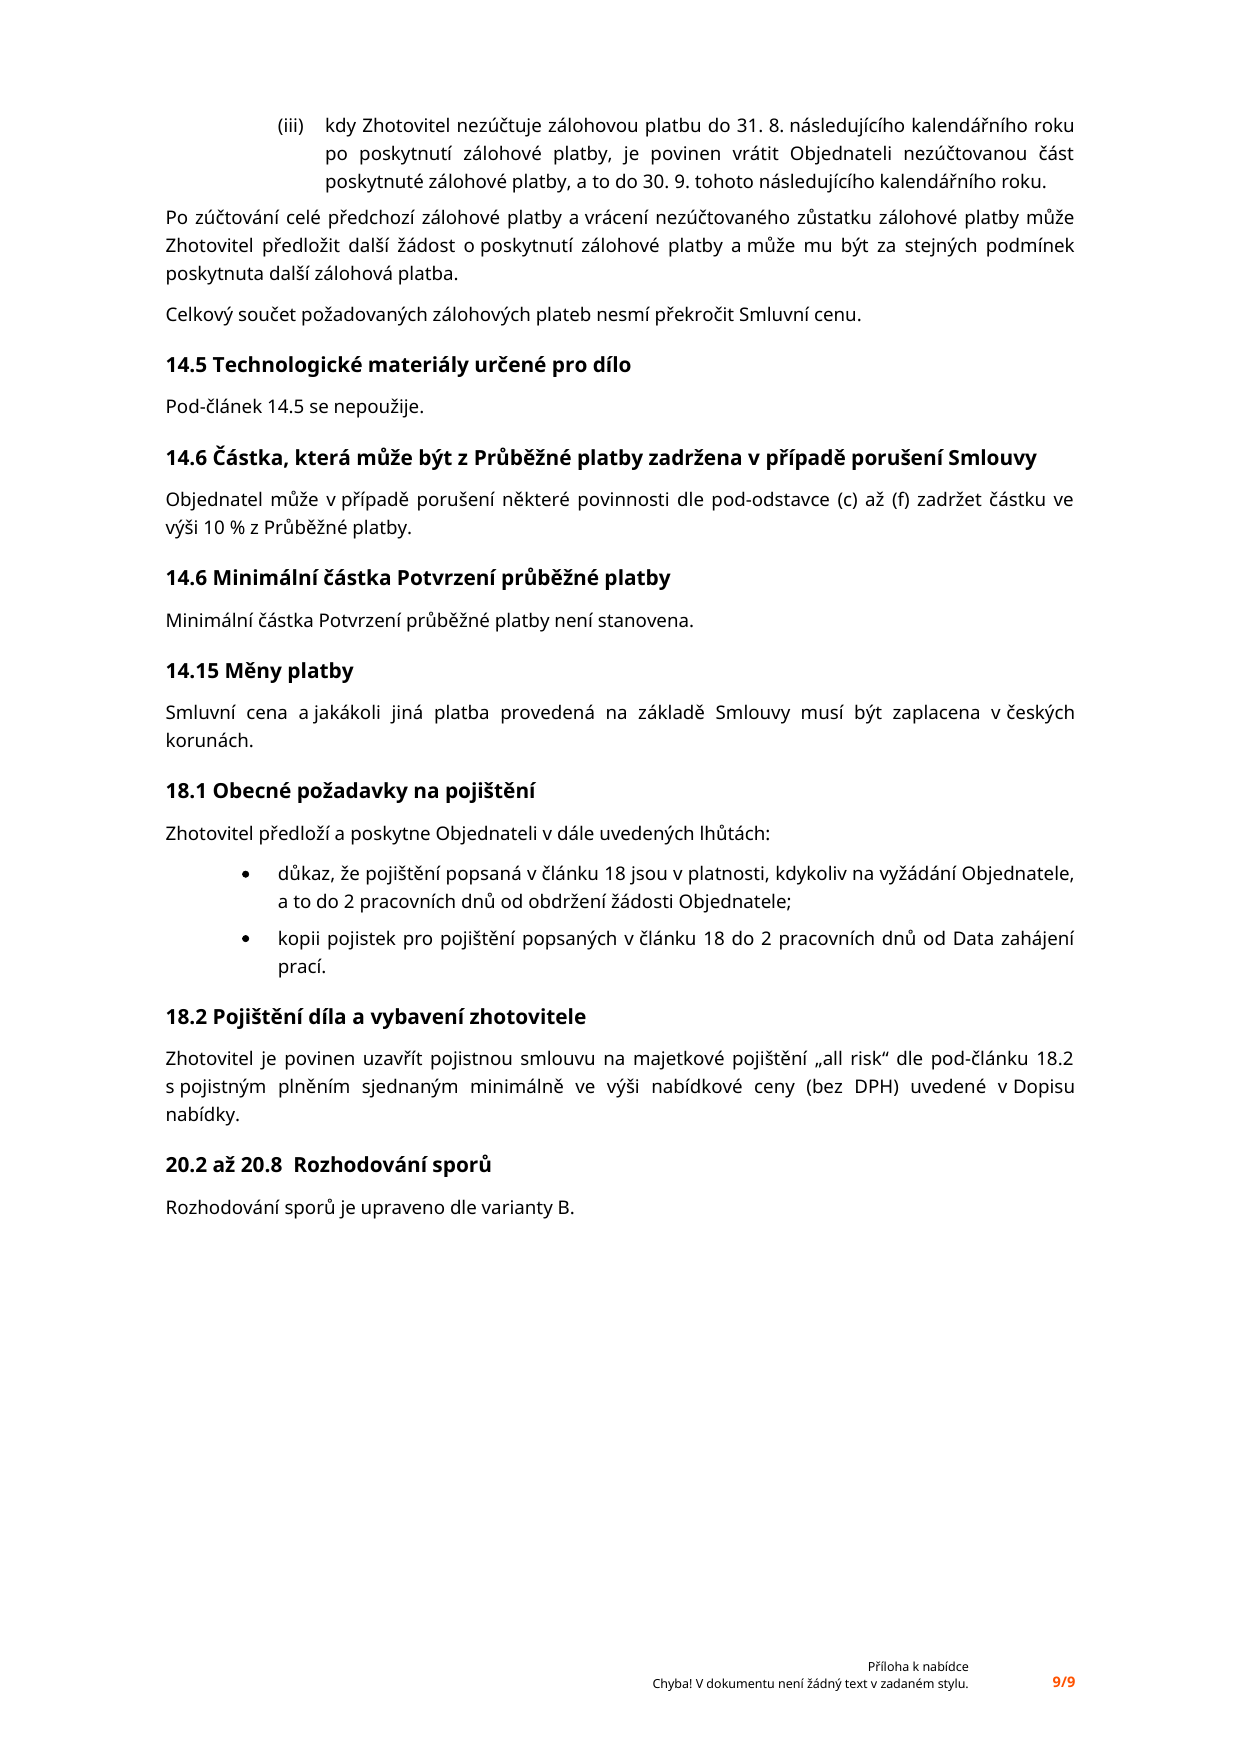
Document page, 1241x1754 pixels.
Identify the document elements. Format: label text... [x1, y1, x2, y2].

text 14.6 Minimální částka Potvrzení průběžné platby [165, 563, 1075, 592]
text kopii pojistek pro pojištění popsaných v článku 18 do 2 pracovních dnů od Data zahájení prací. [242, 925, 1075, 979]
text Zhotovitel předloží a poskytne Objednateli v dále uvedených lhůtách: [165, 820, 1075, 846]
text 14.5 Technologické materiály určené pro dílo [165, 350, 1075, 378]
text 20.2 až 20.8 Rozhodování sporů [165, 1151, 1075, 1179]
text Celkový součet požadovaných zálohových plateb nesmí překročit Smluvní cenu. [165, 301, 1075, 327]
text kdy Zhotovitel nezúčtuje zálohovou platbu do 31. 8. následujícího kalendářního roku po poskytnutí zálohové platby, je povinen vrátit Objednateli nezúčtovanou část poskytnuté zálohové platby, a to do 30. 9. tohoto následujícího kalendářního roku. [278, 112, 1075, 194]
text Po zúčtování celé předchozí zálohové platby a vrácení nezúčtovaného zůstatku zálohové platby může Zhotovitel předložit další žádost o poskytnutí zálohové platby a může mu být za stejných podmínek poskytnuta další zálohová platba. [165, 204, 1075, 286]
text Zhotovitel je povinen uzavřít pojistnou smlouvu na majetkové pojištění „all risk“ dle pod-článku 18.2 s pojistným plněním sjednaným minimálně ve výši nabídkové ceny (bez DPH) uvedené v Dopisu nabídky. [165, 1046, 1075, 1127]
text 14.6 Částka, která může být z Průběžné platby zadržena v případě porušení Smlouvy [165, 443, 1075, 471]
text Rozhodování sporů je upraveno dle varianty B. [165, 1194, 1075, 1220]
text Pod-článek 14.5 se nepoužije. [165, 394, 1075, 419]
text Minimální částka Potvrzení průběžné platby není stanovena. [165, 607, 1075, 632]
text 14.15 Měny platby [165, 656, 1075, 684]
text Smluvní cena a jakákoli jiná platba provedená na základě Smlouvy musí být zaplacena v českých korunách. [165, 699, 1075, 753]
text Objednatel může v případě porušení některé povinnosti dle pod-odstavce (c) až (f) zadržet částku ve výši 10 % z Průběžné platby. [165, 486, 1075, 540]
text důkaz, že pojištění popsaná v článku 18 jsou v platnosti, kdykoliv na vyžádání Objednatele, a to do 2 pracovních dnů od obdržení žádosti Objednatele; [242, 861, 1075, 914]
text 18.1 Obecné požadavky na pojištění [165, 776, 1075, 805]
text 18.2 Pojištění díla a vybavení zhotovitele [165, 1002, 1075, 1030]
